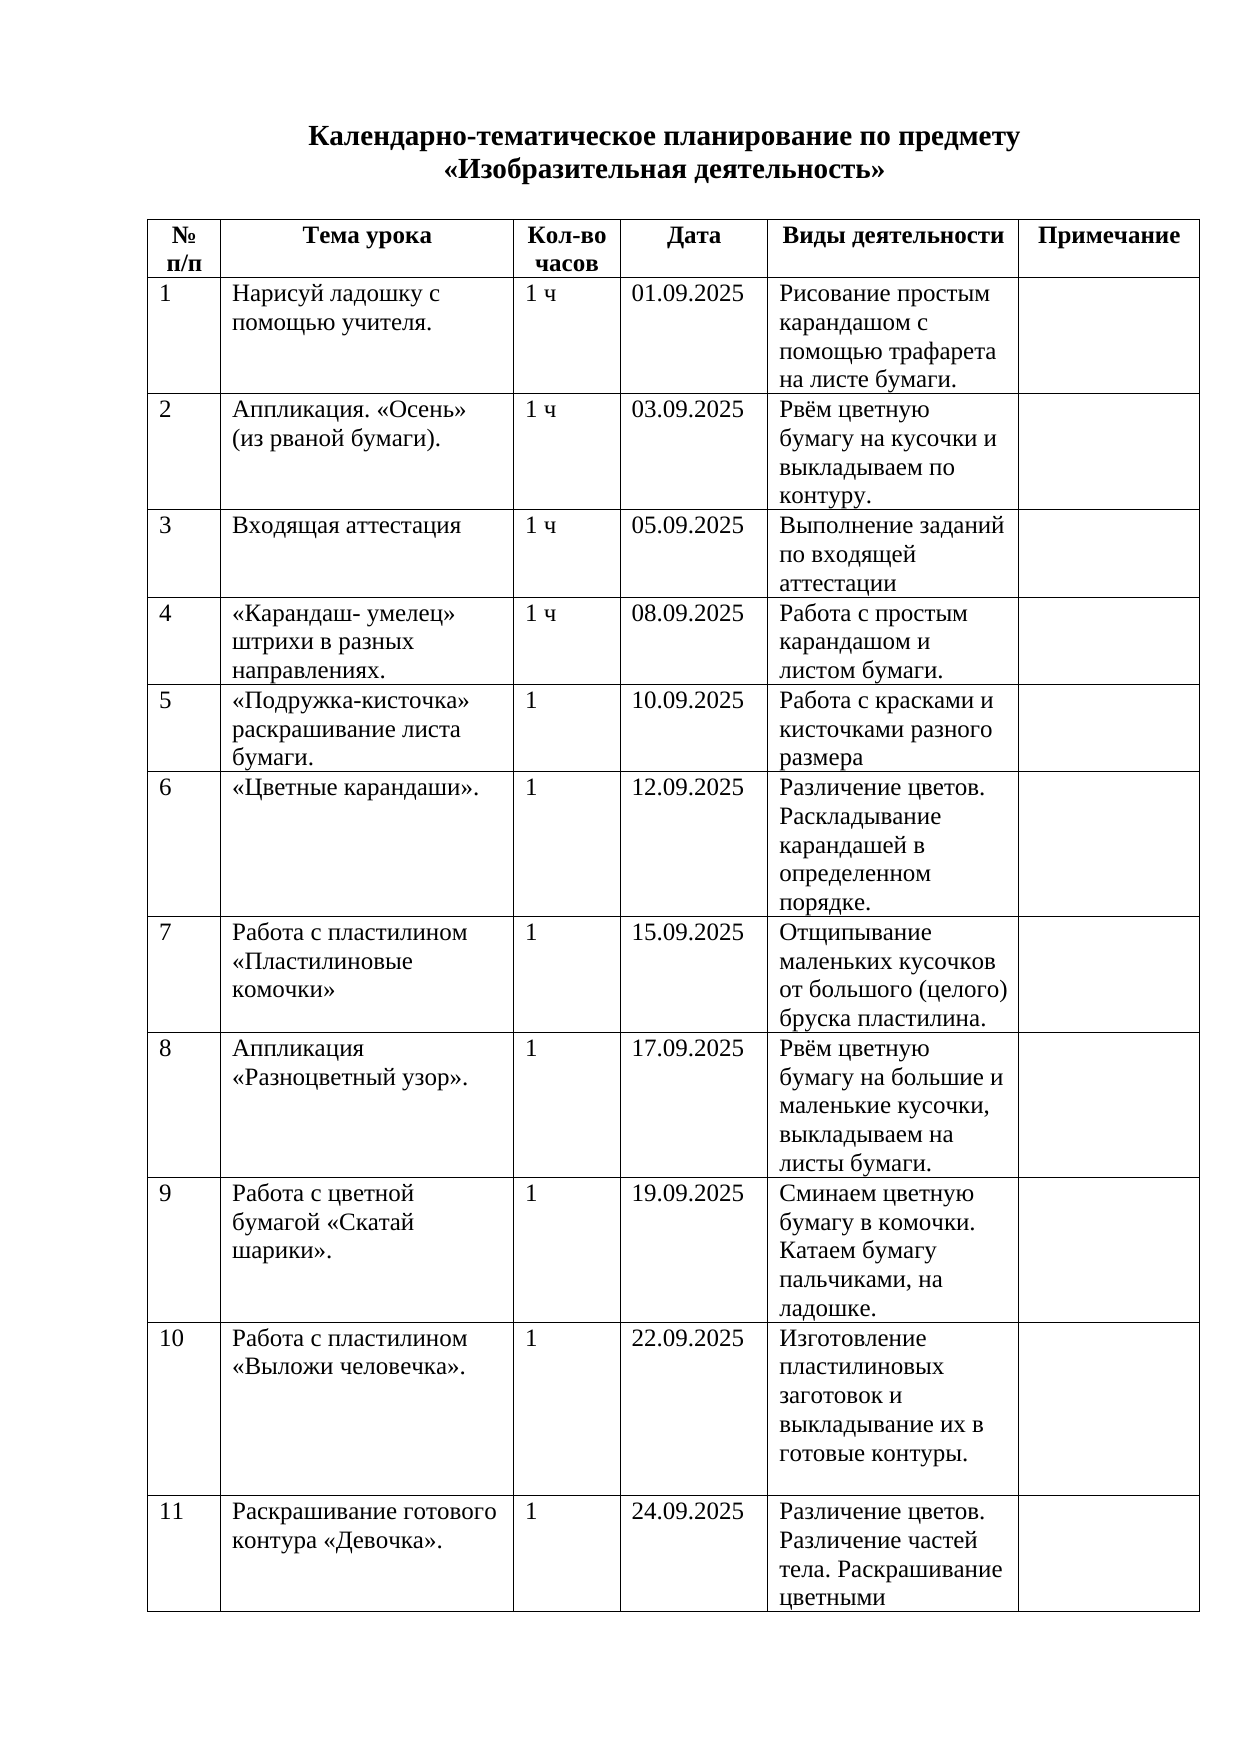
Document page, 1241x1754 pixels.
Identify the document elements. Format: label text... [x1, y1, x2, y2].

table_cell 24.09.2025 [621, 1496, 767, 1611]
table_cell «Карандаш- умелец» штрихи в разных направлениях. [221, 598, 513, 684]
table_cell Сминаем цветную бумагу в комочки. Катаем бумагу пальчиками, на ладошке. [768, 1178, 1018, 1322]
table_cell Рисование простым карандашом с помощью трафарета на листе бумаги. [768, 278, 1018, 393]
table_cell [1019, 1178, 1199, 1322]
table_cell Работа с цветной бумагой «Скатай шарики». [221, 1178, 513, 1322]
table_cell 1 [148, 278, 220, 393]
table_cell [1019, 394, 1199, 509]
table_cell Работа с красками и кисточками разного размера [768, 685, 1018, 771]
table_cell 1 [514, 1033, 620, 1177]
table_cell 2 [148, 394, 220, 509]
table_cell [1019, 598, 1199, 684]
table_cell Рвём цветную бумагу на кусочки и выкладываем по контуру. [768, 394, 1018, 509]
table_cell Аппликация. «Осень» (из рваной бумаги). [221, 394, 513, 509]
table_cell 7 [148, 917, 220, 1032]
table_cell [1019, 278, 1199, 393]
table_cell [1019, 1496, 1199, 1611]
table_cell 17.09.2025 [621, 1033, 767, 1177]
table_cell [221, 1496, 513, 1611]
table_cell [1019, 917, 1199, 1032]
table_cell [1019, 772, 1199, 916]
table_cell [1019, 1033, 1199, 1177]
table_header № п/п [148, 220, 220, 277]
table_cell Различение цветов. Раскладывание карандашей в определенном порядке. [768, 772, 1018, 916]
table_cell 1 [514, 1323, 620, 1495]
table_cell 1 [514, 917, 620, 1032]
table_cell 8 [148, 1033, 220, 1177]
table_cell Работа с простым карандашом и листом бумаги. [768, 598, 1018, 684]
table_cell 1 [514, 1178, 620, 1322]
table_cell Изготовление пластилиновых заготовок и выкладывание их в готовые контуры. [768, 1323, 1018, 1495]
table_cell 03.09.2025 [621, 394, 767, 509]
table_cell 6 [148, 772, 220, 916]
table_cell 10.09.2025 [621, 685, 767, 771]
table_cell [1019, 510, 1199, 597]
table_cell 1 [514, 772, 620, 916]
table_cell 5 [148, 685, 220, 771]
table_cell 10 [148, 1323, 220, 1495]
table_cell 08.09.2025 [621, 598, 767, 684]
table_cell 12.09.2025 [621, 772, 767, 916]
table_cell 3 [148, 510, 220, 597]
table_cell Нарисуй ладошку с помощью учителя. [221, 278, 513, 393]
table_cell Работа с пластилином «Пластилиновые комочки» [221, 917, 513, 1032]
table_cell [1019, 685, 1199, 771]
table_cell 1 ч [514, 394, 620, 509]
table_cell 9 [148, 1178, 220, 1322]
table_cell Выполнение заданий по входящей аттестации [768, 510, 1018, 597]
table_cell Отщипывание маленьких кусочков от большого (целого) бруска пластилина. [768, 917, 1018, 1032]
table_cell 19.09.2025 [621, 1178, 767, 1322]
table_cell 1 ч [514, 510, 620, 597]
table_cell 11 [148, 1496, 220, 1611]
table_cell 1 [514, 1496, 620, 1611]
table_cell 1 ч [514, 598, 620, 684]
table_header Виды деятельности [768, 220, 1018, 277]
table_cell 01.09.2025 [621, 278, 767, 393]
table_cell 22.09.2025 [621, 1323, 767, 1495]
table_cell «Подружка-кисточка» раскрашивание листа бумаги. [221, 685, 513, 771]
table_header Дата [621, 220, 767, 277]
table_cell «Цветные карандаши». [221, 772, 513, 916]
text «Изобразительная деятельность» [177, 152, 1152, 185]
table_cell [1019, 1323, 1199, 1495]
table_cell 15.09.2025 [621, 917, 767, 1032]
table_header Примечание [1019, 220, 1199, 277]
table_header Тема урока [221, 220, 513, 277]
table_cell Рвём цветную бумагу на большие и маленькие кусочки, выкладываем на листы бумаги. [768, 1033, 1018, 1177]
table_cell 4 [148, 598, 220, 684]
table_cell 05.09.2025 [621, 510, 767, 597]
table_cell Работа с пластилином «Выложи человечка». [221, 1323, 513, 1495]
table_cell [768, 1496, 1018, 1611]
table_cell Аппликация «Разноцветный узор». [221, 1033, 513, 1177]
table_cell 1 ч [514, 278, 620, 393]
text Календарно-тематическое планирование по предмету [177, 118, 1152, 152]
table_header Кол-во часов [514, 220, 620, 277]
table_cell Входящая аттестация [221, 510, 513, 597]
table_cell 1 [514, 685, 620, 771]
